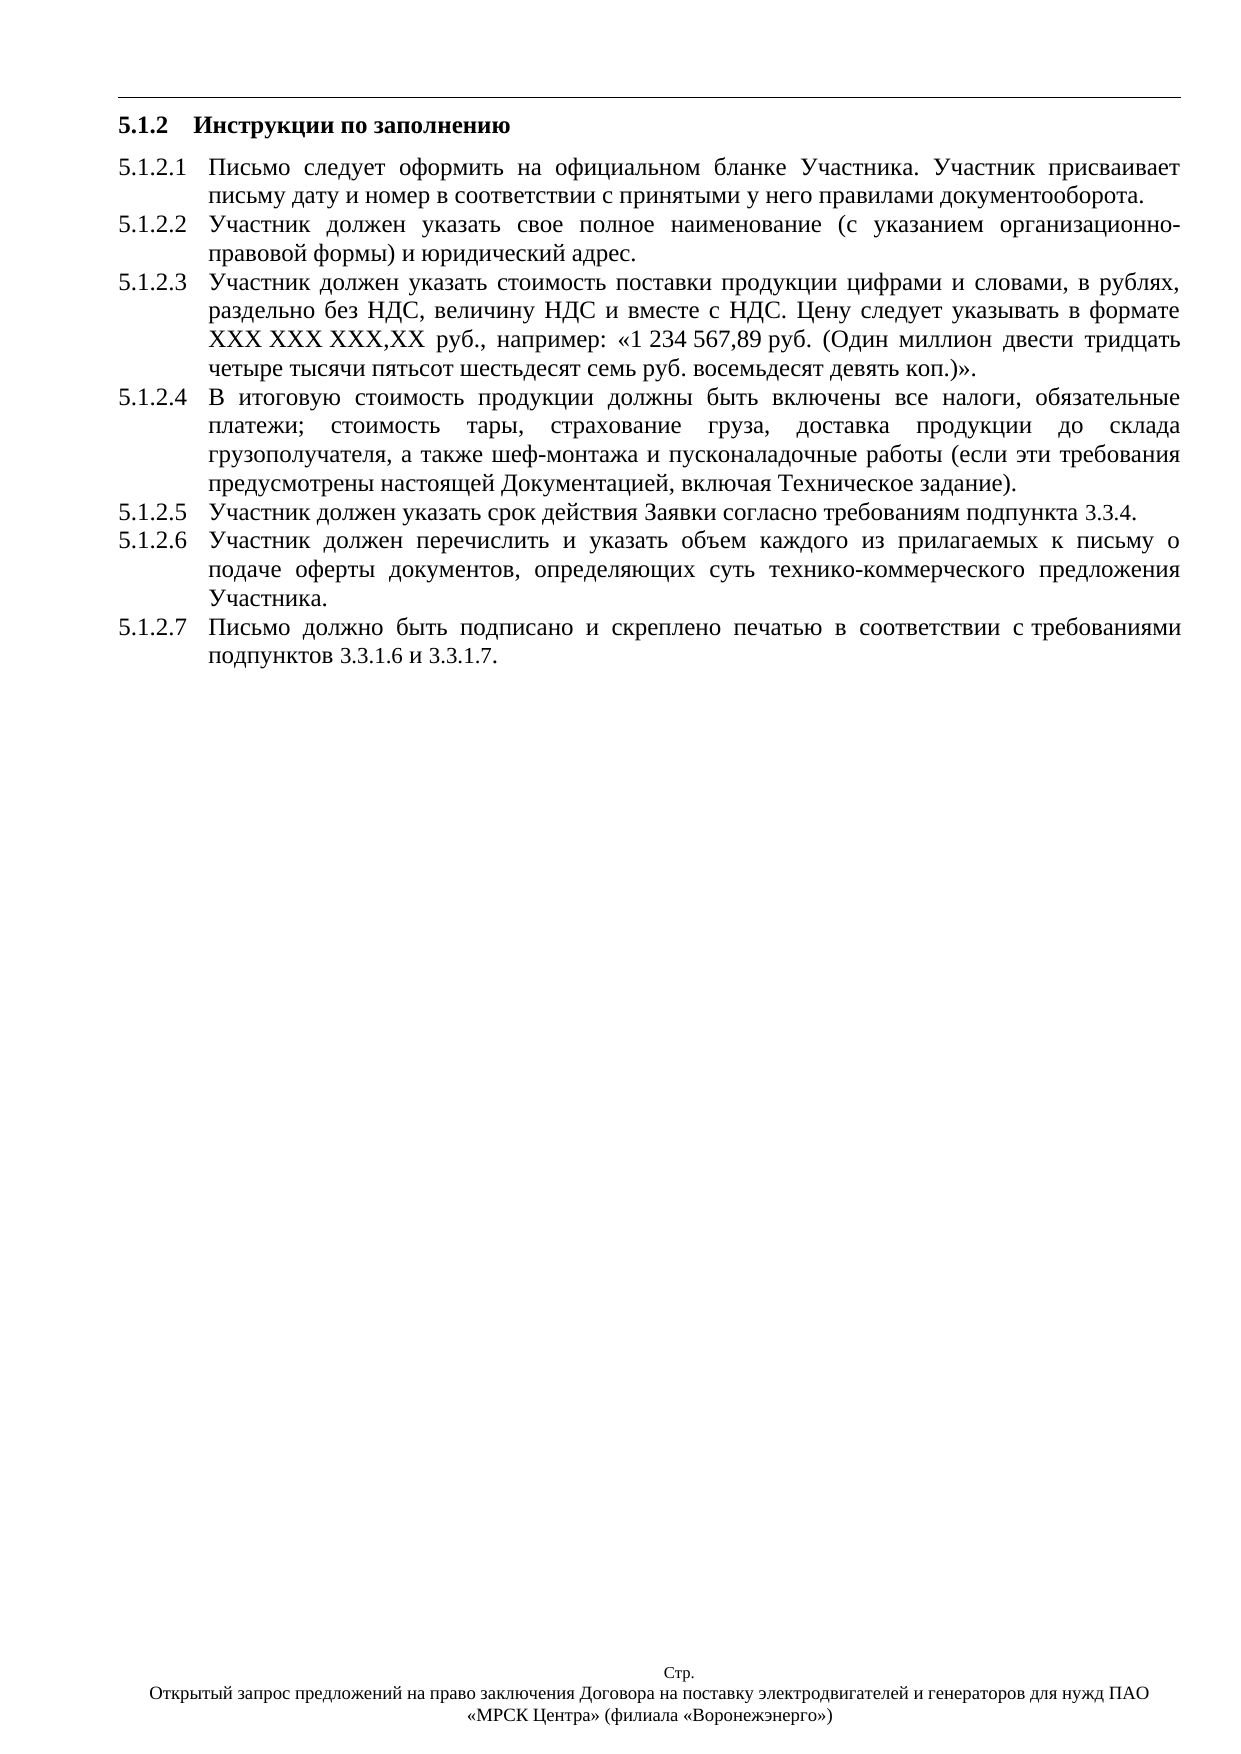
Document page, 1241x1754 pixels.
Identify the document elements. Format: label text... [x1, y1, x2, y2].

list Письмо следует оформить на официальном бланке Участника. Участник присваивает письму дату и номер в соответствии с принятыми у него правилами документооборота. [118, 152, 1181, 209]
list В итоговую стоимость продукции должны быть включены все налоги, обязательные платежи; стоимость тары, страхование груза, доставка продукции до склада грузополучателя, а также шеф-монтажа и пусконаладочные работы (если эти требования предусмотрены настоящей Документацией, включая Техническое задание). [118, 382, 1181, 497]
list Участник должен указать срок действия Заявки согласно требованиям подпункта 3.3.4. [118, 497, 1181, 526]
list Участник должен перечислить и указать объем каждого из прилагаемых к письму о подаче оферты документов, определяющих суть технико-коммерческого предложения Участника. [118, 526, 1181, 612]
list Участник должен указать стоимость поставки продукции цифрами и словами, в рублях, раздельно без НДС, величину НДС и вместе с НДС. Цену следует указывать в формате ХХХ ХХХ ХХХ,ХХ руб., например: «1 234 567,89 руб. (Один миллион двести тридцать четыре тысячи пятьсот шестьдесят семь руб. восемьдесят девять коп.)». [118, 267, 1181, 382]
list Участник должен указать свое полное наименование (с указанием организационно-правовой формы) и юридический адрес. [118, 209, 1181, 267]
subtitle Инструкции по заполнению [118, 111, 1181, 139]
list Письмо должно быть подписано и скреплено печатью в соответствии с требованиями подпунктов 3.3.1.6 и 3.3.1.7. [118, 612, 1181, 669]
